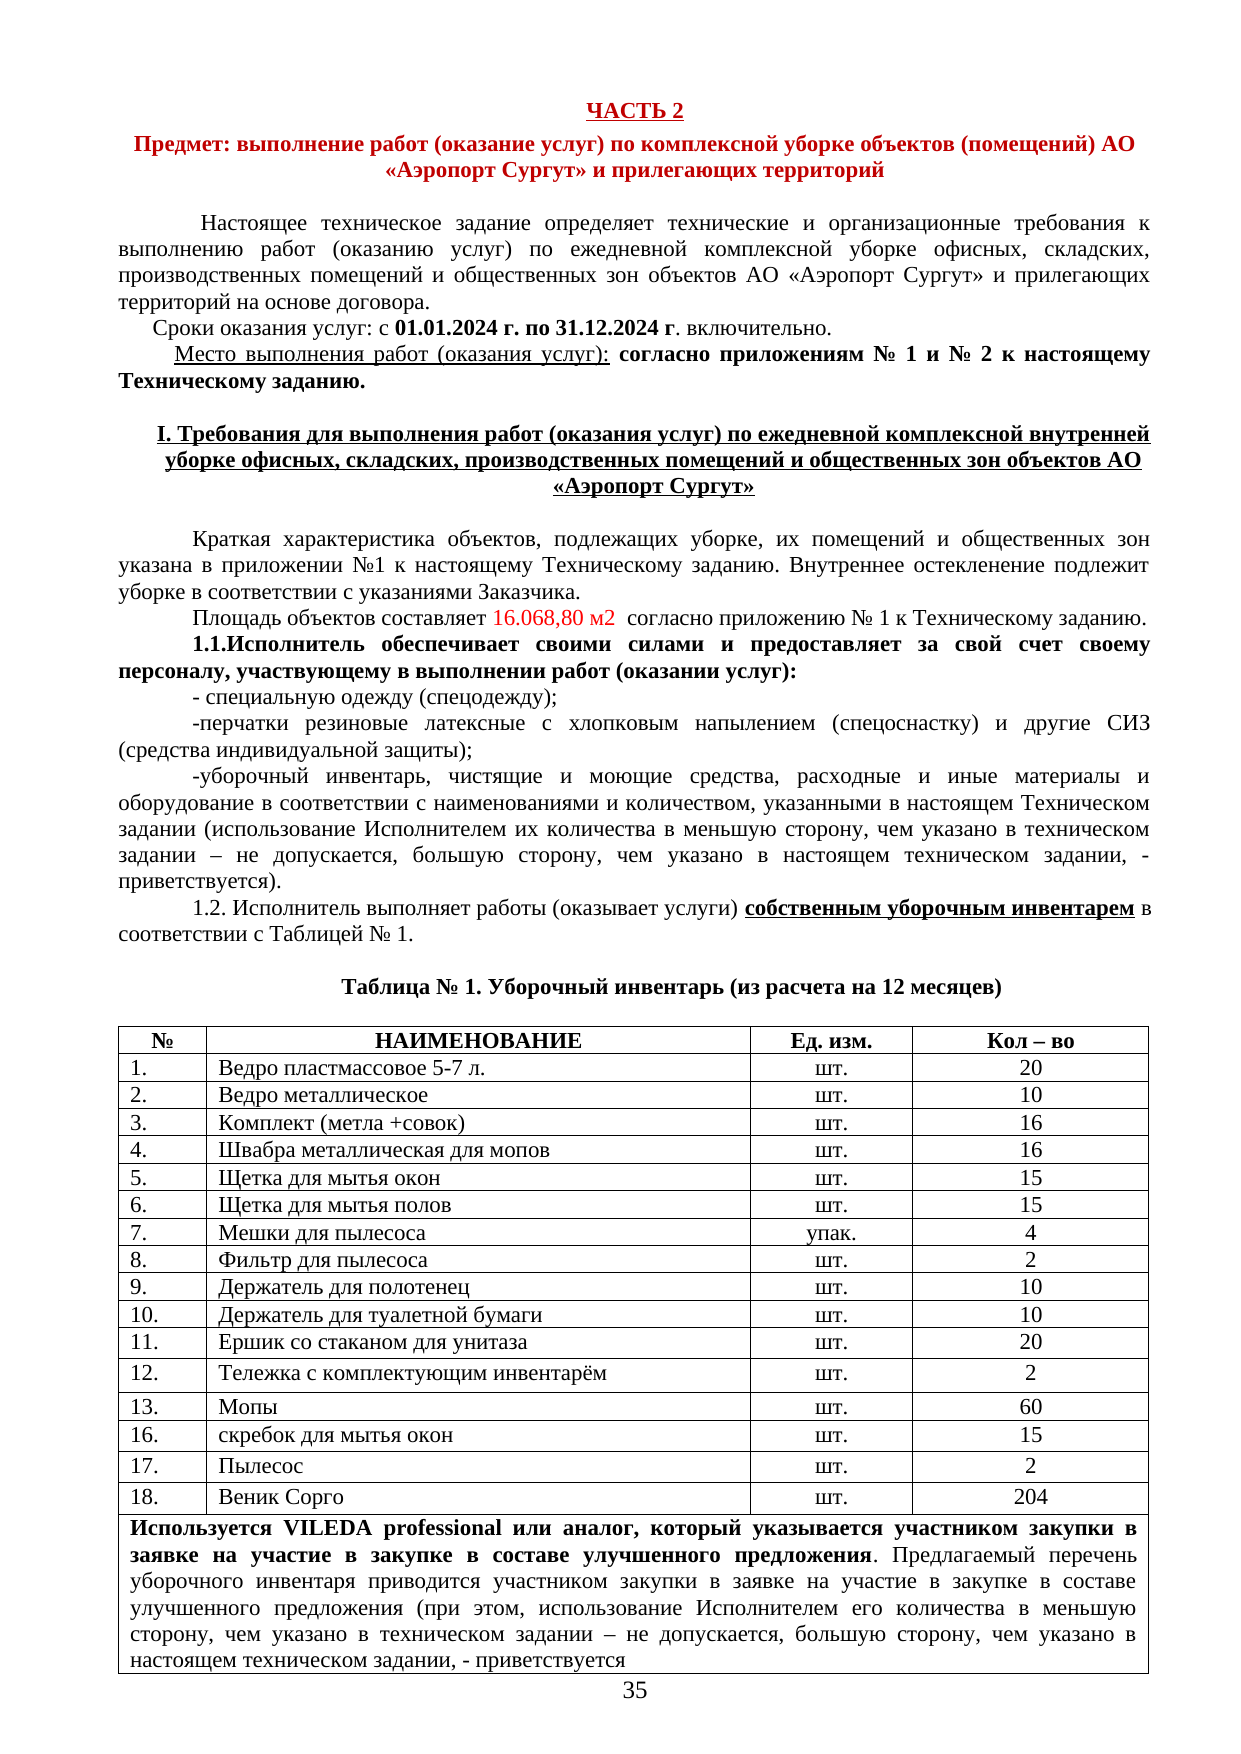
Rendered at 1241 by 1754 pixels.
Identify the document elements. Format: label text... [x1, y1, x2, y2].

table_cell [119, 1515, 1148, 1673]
text 1.1.Исполнитель обеспечивает своими силами и предоставляет за свой счет своему персоналу, участвующему в выполнении работ (оказании услуг): [118, 630, 1152, 683]
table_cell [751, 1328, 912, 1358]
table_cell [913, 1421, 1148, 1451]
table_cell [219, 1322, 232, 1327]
table_cell шт. [751, 1082, 912, 1108]
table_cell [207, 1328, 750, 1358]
table_cell Фильтр для пылесоса [207, 1246, 750, 1272]
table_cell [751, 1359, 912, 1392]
table_cell Ведро металлическое [207, 1082, 750, 1108]
table_cell 16 [913, 1109, 1148, 1135]
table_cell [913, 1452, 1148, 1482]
table_cell Щетка для мытья окон [207, 1164, 750, 1190]
text -уборочный инвентарь, чистящие и моющие средства, расходные и иные материалы и оборудование в соответствии с наименованиями и количеством, указанными в настоящем Техническом задании (использование Исполнителем их количества в меньшую сторону, чем указано в техническом задании – не допускается, большую сторону, чем указано в настоящем техническом задании, - приветствуется). [118, 762, 1152, 894]
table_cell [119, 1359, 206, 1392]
table_cell упак. [751, 1219, 912, 1245]
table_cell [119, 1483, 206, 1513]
text 1.2. Исполнитель выполняет работы (оказывает услуги) собственным уборочным инвентарем в соответствии с Таблицей № 1. [118, 894, 1152, 947]
table_cell 5. [119, 1164, 206, 1190]
table_cell 8. [119, 1246, 206, 1272]
table_cell 15 [913, 1191, 1148, 1217]
table_cell шт. [751, 1273, 912, 1300]
table_cell шт. [751, 1191, 912, 1217]
text I. Требования для выполнения работ (оказания услуг) по ежедневной комплексной внутренней уборке офисных, складских, производственных помещений и общественных зон объектов АО «Аэропорт Сургут» [156, 419, 1152, 499]
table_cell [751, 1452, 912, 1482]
table_cell Комплект (метла +совок) [207, 1109, 750, 1135]
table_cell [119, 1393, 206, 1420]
table_cell 10. [119, 1301, 206, 1327]
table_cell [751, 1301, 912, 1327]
table_cell 2 [913, 1246, 1148, 1272]
table_cell 9. [119, 1273, 206, 1300]
text Краткая характеристика объектов, подлежащих уборке, их помещений и общественных зон указана в приложении №1 к настоящему Техническому заданию. Внутреннее остекленение подлежит уборке в соответствии с указаниями Заказчика. [118, 525, 1152, 604]
table_cell Мешки для пылесоса [207, 1219, 750, 1245]
table_header № [119, 1027, 206, 1053]
table_cell шт. [751, 1109, 912, 1135]
table_cell 6. [119, 1191, 206, 1217]
text Площадь объектов составляет 16.068,80 м2 согласно приложению № 1 к Техническому заданию. [118, 604, 1152, 630]
table_header Кол – во [913, 1027, 1148, 1053]
table_cell Ведро пластмассовое 5-. [207, 1054, 750, 1081]
text Предмет: выполнение работ (оказание услуг) по комплексной уборке объектов (помещений) АО «Аэропорт Сургут» и прилегающих территорий [118, 130, 1152, 182]
table_cell 20 [913, 1054, 1148, 1081]
text - специальную одежду (спецодежду); [118, 683, 1152, 709]
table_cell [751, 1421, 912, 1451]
table_cell 10 [913, 1273, 1148, 1300]
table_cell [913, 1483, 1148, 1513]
table_cell Швабра металлическая для мопов [207, 1136, 750, 1163]
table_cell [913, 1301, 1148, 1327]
table_cell шт. [751, 1246, 912, 1272]
table_cell 3. [119, 1109, 206, 1135]
text Место выполнения работ (оказания услуг): согласно приложениям № 1 и № 2 к настоящему Техническому заданию. [118, 341, 1152, 393]
text Настоящее техническое задание определяет технические и организационные требования к выполнению работ (оказанию услуг) по ежедневной комплексной уборке офисных, складских, производственных помещений и общественных зон объектов АО «Аэропорт Сургут» и прилегающих территорий на основе договора. [118, 209, 1152, 314]
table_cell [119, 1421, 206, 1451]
table_cell 2. [119, 1082, 206, 1108]
table_cell 7. [119, 1219, 206, 1245]
table_cell 4 [913, 1219, 1148, 1245]
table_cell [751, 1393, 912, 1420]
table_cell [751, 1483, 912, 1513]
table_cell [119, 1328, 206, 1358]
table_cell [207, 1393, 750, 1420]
table_cell Держатель для полотенец [207, 1273, 750, 1300]
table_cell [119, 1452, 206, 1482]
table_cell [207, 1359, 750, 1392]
table_cell 15 [913, 1164, 1148, 1190]
table_cell Щетка для мытья полов [207, 1191, 750, 1217]
text Таблица № 1. Уборочный инвентарь (из расчета на 12 месяцев) [118, 973, 1152, 999]
table_cell шт. [751, 1164, 912, 1190]
table_cell шт. [751, 1054, 912, 1081]
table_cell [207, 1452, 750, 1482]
table_header Ед. изм. [751, 1027, 912, 1053]
table_cell 4. [119, 1136, 206, 1163]
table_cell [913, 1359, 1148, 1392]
text Сроки оказания услуг: с 01.01.2024 г. по 31.12.2024 г. включительно. [118, 314, 1152, 341]
table_cell 16 [913, 1136, 1148, 1163]
text ЧАСТЬ 2 [118, 97, 1152, 123]
table_cell 10 [913, 1082, 1148, 1108]
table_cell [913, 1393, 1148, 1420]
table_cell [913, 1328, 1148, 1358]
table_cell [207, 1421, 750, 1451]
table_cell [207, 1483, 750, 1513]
table_header НАИМЕНОВАНИЕ [207, 1027, 750, 1053]
text -перчатки резиновые латексные с хлопковым напылением (спецоснастку) и другие СИЗ (средства индивидуальной защиты); [118, 709, 1152, 762]
table_cell шт. [751, 1136, 912, 1163]
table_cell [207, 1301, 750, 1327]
table_cell 1. [119, 1054, 206, 1081]
